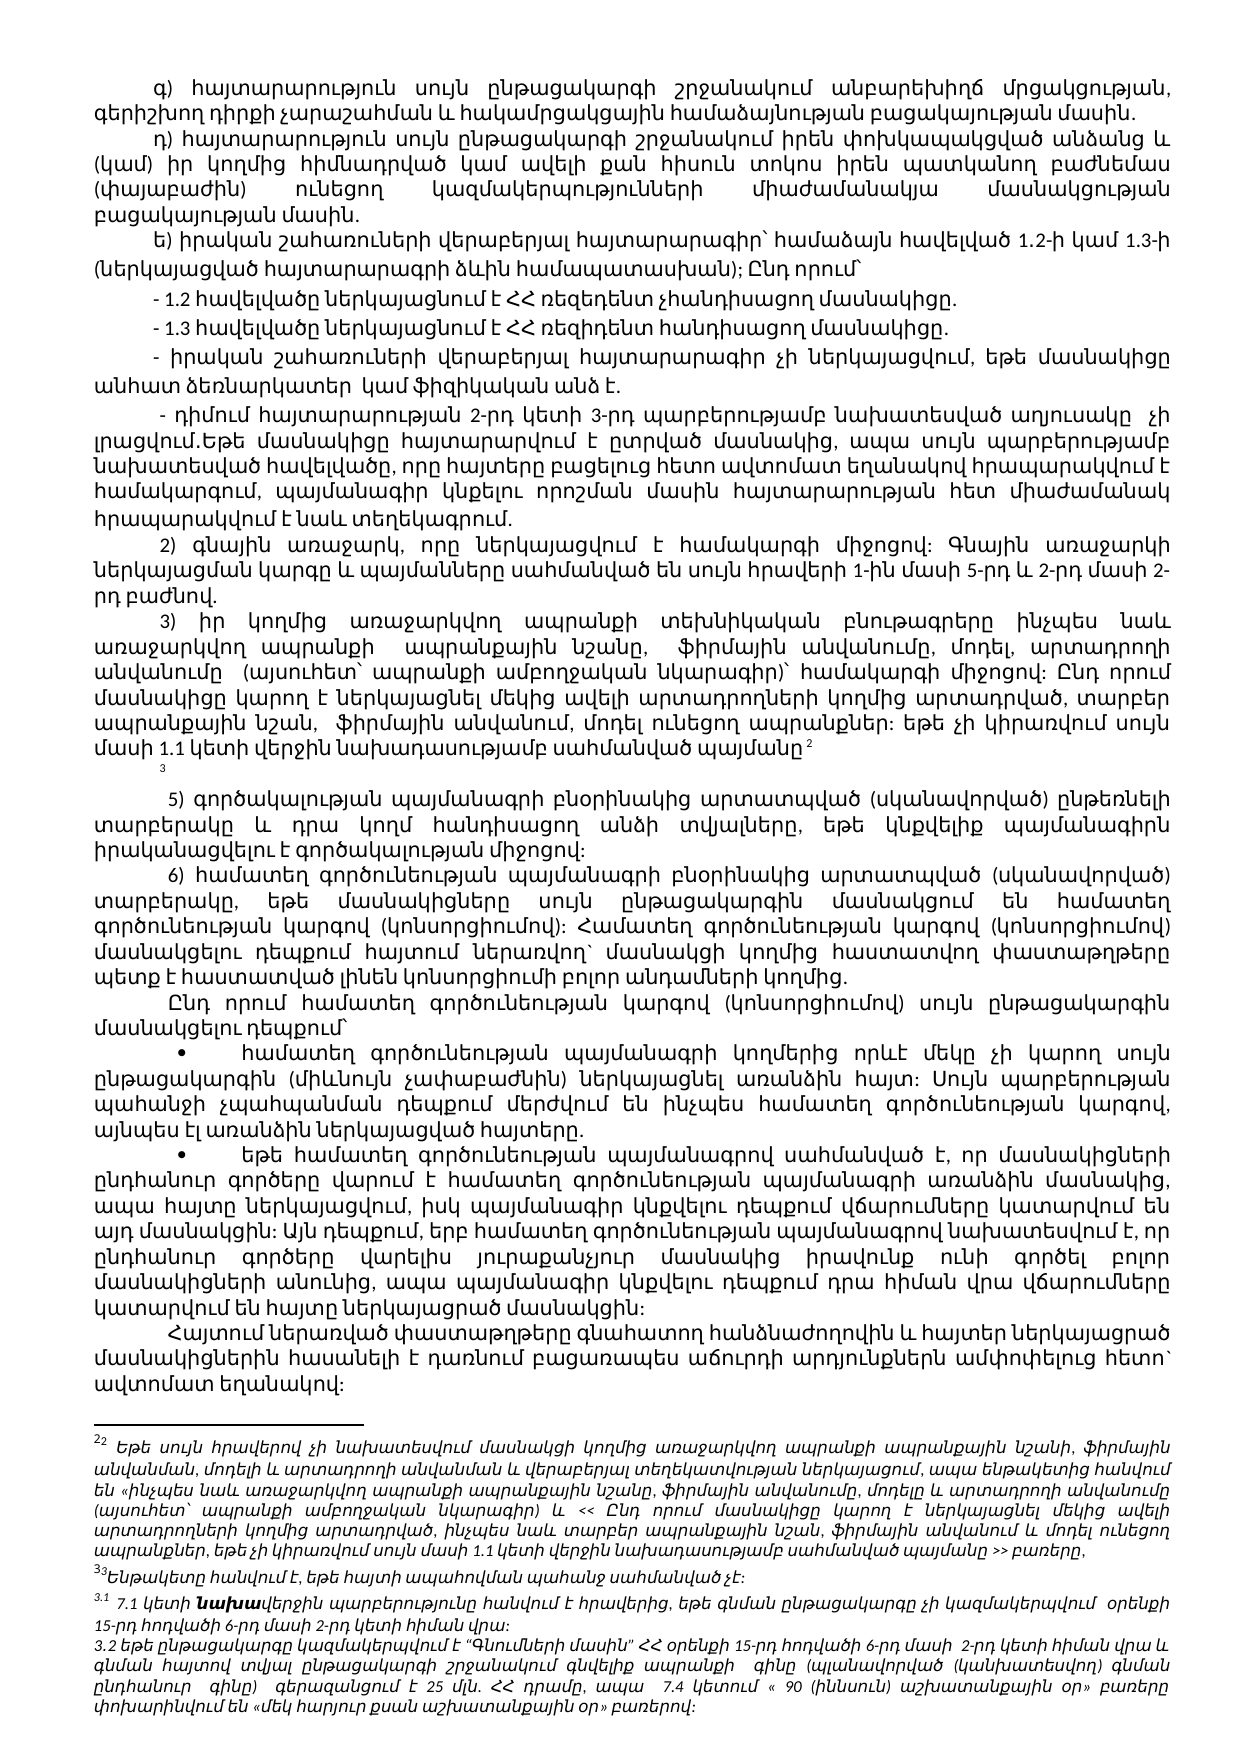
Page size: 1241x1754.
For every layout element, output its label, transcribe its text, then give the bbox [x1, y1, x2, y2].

text - իրական շահառուների վերաբերյալ հայտարարագիր չի ներկայացվում, եթե մասնակիցը անհատ ձեռնարկատեր կամ ֆիզիկական անձ է. [94, 344, 1171, 399]
list եթե համատեղ գործունեության պայմանագրով սահմանված է, որ մասնակիցների ընդհանուր գործերը վարում է համատեղ գործունեության պայմանագրի առանձին մասնակից, ապա հայտը ներկայացվում, իսկ պայմանագիր կնքվելու դեպքում վճարումները կատարվում են այդ մասնակցին: Այն դեպքում, երբ համատեղ գործունեության պայմանագրով նախատեսվում է, որ ընդհանուր գործերը վարելիս յուրաքանչյուր մասնակից իրավունք ունի գործել բոլոր մասնակիցների անունից, ապա պայմանագիր կնքվելու դեպքում դրա հիման վրա վճարումները կատարվում են հայտը ներկայացրած մասնակցին: [94, 1142, 1171, 1320]
text Ընդ որում համատեղ գործունեության կարգով (կոնսորցիումով) սույն ընթացակարգին մասնակցելու դեպքում՝ [94, 990, 1171, 1041]
text Հայտում ներառված փաստաթղթերը գնահատող հանձնաժողովին և հայտեր ներկայացրած մասնակիցներին հասանելի է դառնում բացառապես աճուրդի արդյունքներն ամփոփելուց հետո` ավտոմատ եղանակով: [94, 1320, 1171, 1396]
text - 1.2 հավելվածը ներկայացնում է ՀՀ ռեզեդենտ չհանդիսացող մասնակիցը. [94, 286, 1171, 311]
text 5) գործակալության պայմանագրի բնօրինակից արտատպված (սկանավորված) ընթեռնելի տարբերակը և դրա կողմ հանդիսացող անձի տվյալները, եթե կնքվելիք պայմանագիրն իրականացվելու է գործակալության միջոցով: [94, 786, 1171, 863]
text 3 [94, 761, 1171, 786]
list համատեղ գործունեության պայմանագրի կողմերից որևէ մեկը չի կարող սույն ընթացակարգին (միևնույն չափաբաժնին) ներկայացնել առանձին հայտ: Սույն պարբերության պահանջի չպահպանման դեպքում մերժվում են ինչպես համատեղ գործունեության կարգով, այնպես էլ առանձին ներկայացված հայտերը. [94, 1041, 1171, 1142]
text դ) հայտարարություն սույն ընթացակարգի շրջանակում իրեն փոխկապակցված անձանց և (կամ) իր կողմից հիմնադրված կամ ավելի քան հիսուն տոկոս իրեն պատկանող բաժնեմաս (փայաբաժին) ունեցող կազմակերպությունների միաժամանակյա մասնակցության բացակայության մասին. [94, 126, 1171, 227]
text 3) իր կողմից առաջարկվող ապրանքի տեխնիկական բնութագրերը ինչպես նաև առաջարկվող ապրանքի ապրանքային նշանը, ֆիրմային անվանումը, մոդել, արտադրողի անվանումը (այսուհետ՝ ապրանքի ամբողջական նկարագիր)՝ համակարգի միջոցով: Ընդ որում մասնակիցը կարող է ներկայացնել մեկից ավելի արտադրողների կողմից արտադրված, տարբեր ապրանքային նշան, ֆիրմային անվանում, մոդել ունեցող ապրանքներ: եթե չի կիրառվում սույն մասի 1.1 կետի վերջին նախադասությամբ սահմանված պայմանը 2 [94, 608, 1171, 761]
text - 1.3 հավելվածը ներկայացնում է ՀՀ ռեզիդենտ հանդիսացող մասնակիցը. [94, 315, 1171, 340]
text - դիմում հայտարարության 2-րդ կետի 3-րդ պարբերությամբ նախատեսված աղյուսակը չի լրացվում․Եթե մասնակիցը հայտարարվում է ըտրված մասնակից, ապա սույն պարբերությամբ նախատեսված հավելվածը, որը հայտերը բացելուց հետո ավտոմատ եղանակով հրապարակվում է համակարգում, պայմանագիր կնքելու որոշման մասին հայտարարության հետ միաժամանակ հրապարակվում է նաև տեղեկագրում. [94, 402, 1171, 532]
text գ) հայտարարություն սույն ընթացակարգի շրջանակում անբարեխիղճ մրցակցության, գերիշխող դիրքի չարաշահման և հակամրցակցային համաձայնության բացակայության մասին. [94, 75, 1171, 126]
text 2) գնային առաջարկ, որը ներկայացվում է համակարգի միջոցով: Գնային առաջարկի ներկայացման կարգը և պայմանները սահմանված են սույն հրավերի 1-ին մասի 5-րդ և 2-րդ մասի 2-րդ բաժնով. [94, 532, 1171, 608]
text ե) իրական շահառուների վերաբերյալ հայտարարագիր՝ համաձայն հավելված 1․2-ի կամ 1.3-ի (ներկայացված հայտարարագրի ձևին համապատասխան); Ընդ որում՝ [94, 227, 1171, 282]
text 6) համատեղ գործունեության պայմանագրի բնօրինակից արտատպված (սկանավորված) տարբերակը, եթե մասնակիցները սույն ընթացակարգին մասնակցում են համատեղ գործունեության կարգով (կոնսորցիումով): Համատեղ գործունեության կարգով (կոնսորցիումով) մասնակցելու դեպքում հայտում ներառվող` մասնակցի կողմից հաստատվող փաստաթղթերը պետք է հաստատված լինեն կոնսորցիումի բոլոր անդամների կողմից. [94, 863, 1171, 990]
